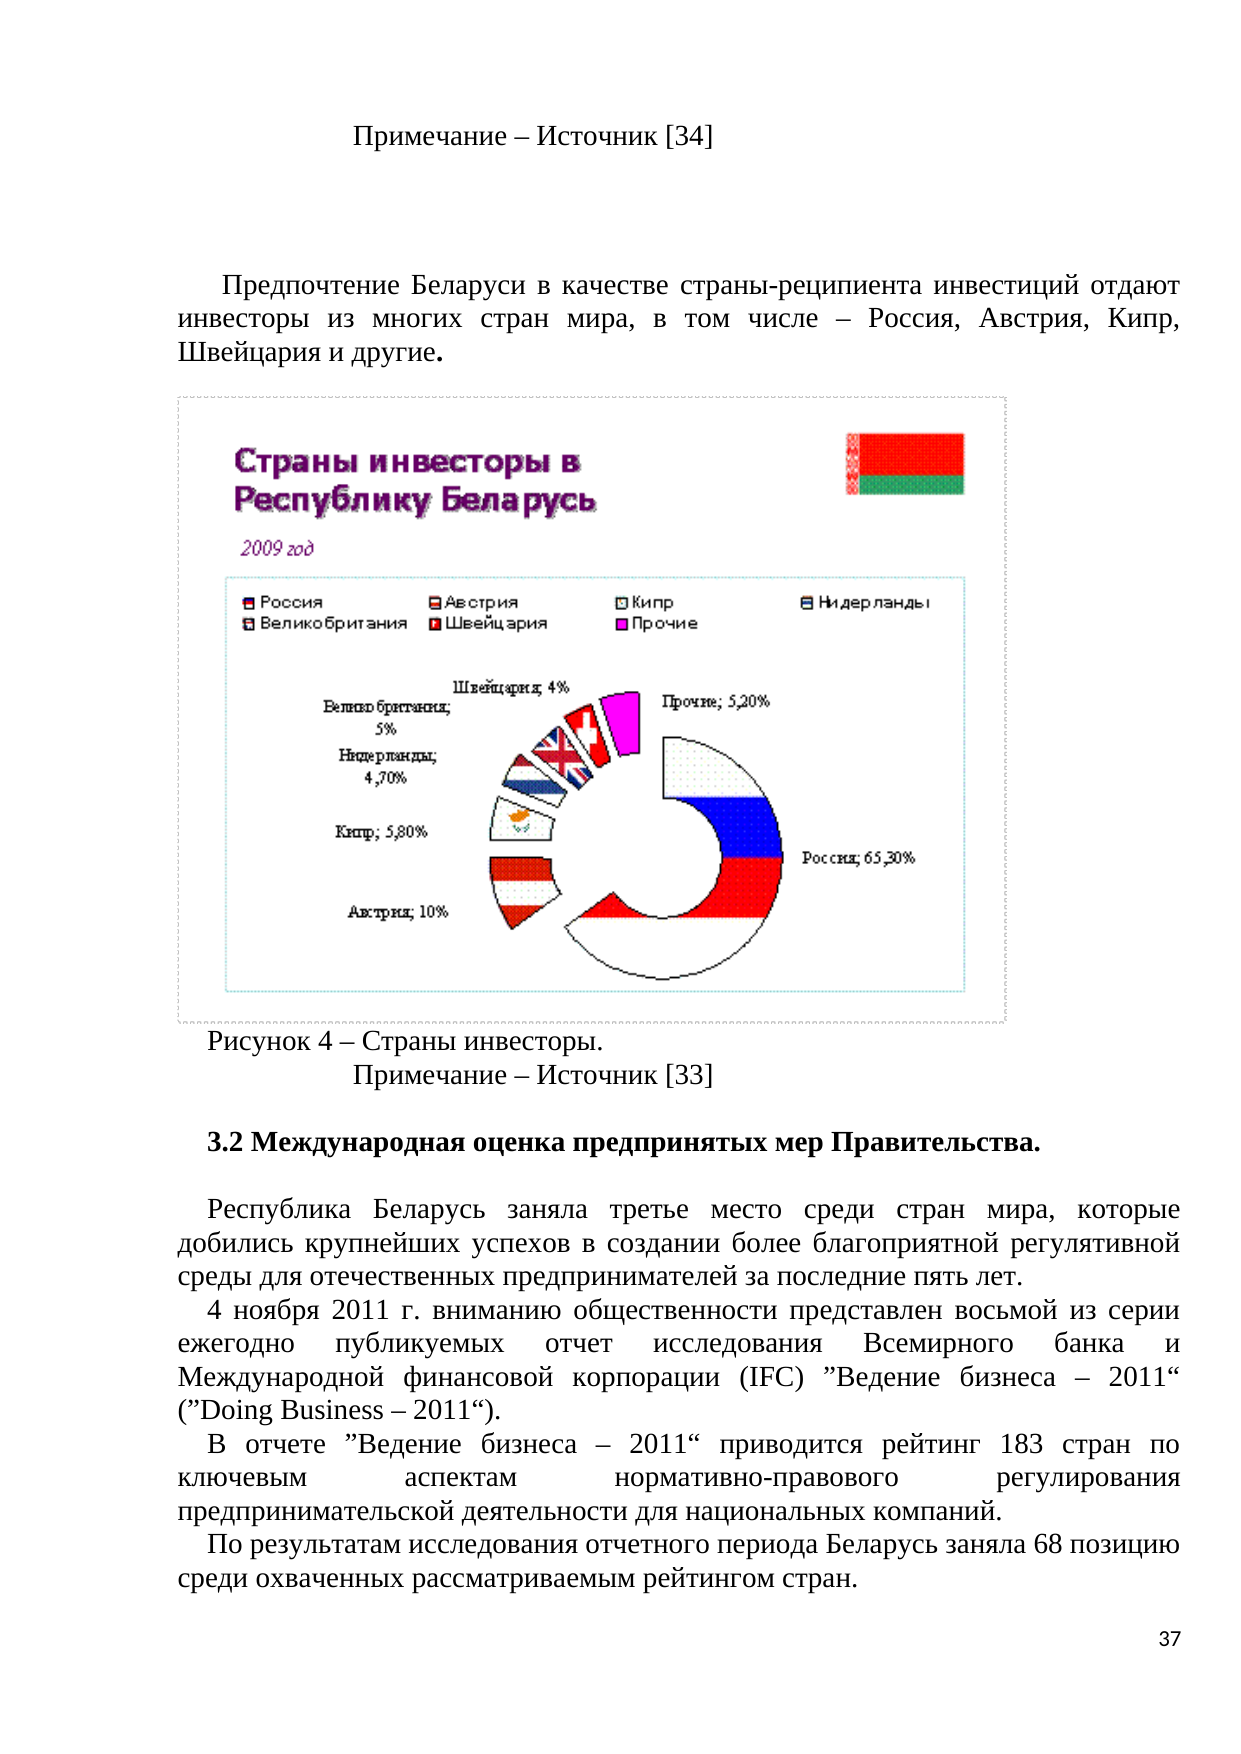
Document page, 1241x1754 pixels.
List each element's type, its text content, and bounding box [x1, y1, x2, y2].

text Рисунок 4 – Страны инвесторы. [177, 1023, 1181, 1057]
text Республика Беларусь заняла третье место среди стран мира, которые добились крупнейших успехов в создании более благоприятной регулятивной среды для отечественных предпринимателей за последние пять лет. [177, 1191, 1181, 1292]
text По результатам исследования отчетного периода Беларусь заняла 68 позицию среди охваченных рассматриваемым рейтингом стран. [177, 1527, 1181, 1594]
text Примечание – Источник [34] [177, 118, 1181, 152]
text 4 ноября 2011 г. вниманию общественности представлен восьмой из серии ежегодно публикуемых отчет исследования Всемирного банка и Международной финансовой корпорации (IFC) ”Ведение бизнеса – 2011“ (”Doing Business – 2011“). [177, 1292, 1181, 1426]
text 3.2 Международная оценка предпринятых мер Правительства. [177, 1124, 1181, 1158]
text В отчете ”Ведение бизнеса – 2011“ приводится рейтинг 183 стран по ключевым аспектам нормативно-правового регулирования предпринимательской деятельности для национальных компаний. [177, 1426, 1181, 1527]
text Предпочтение Беларуси в качестве страны-реципиента инвестиций отдают инвесторы из многих стран мира, в том числе – Россия, Австрия, Кипр, Швейцария и другие. [177, 209, 1181, 368]
picture [177, 396, 1007, 1024]
text Примечание – Источник [33] [177, 1057, 1181, 1091]
